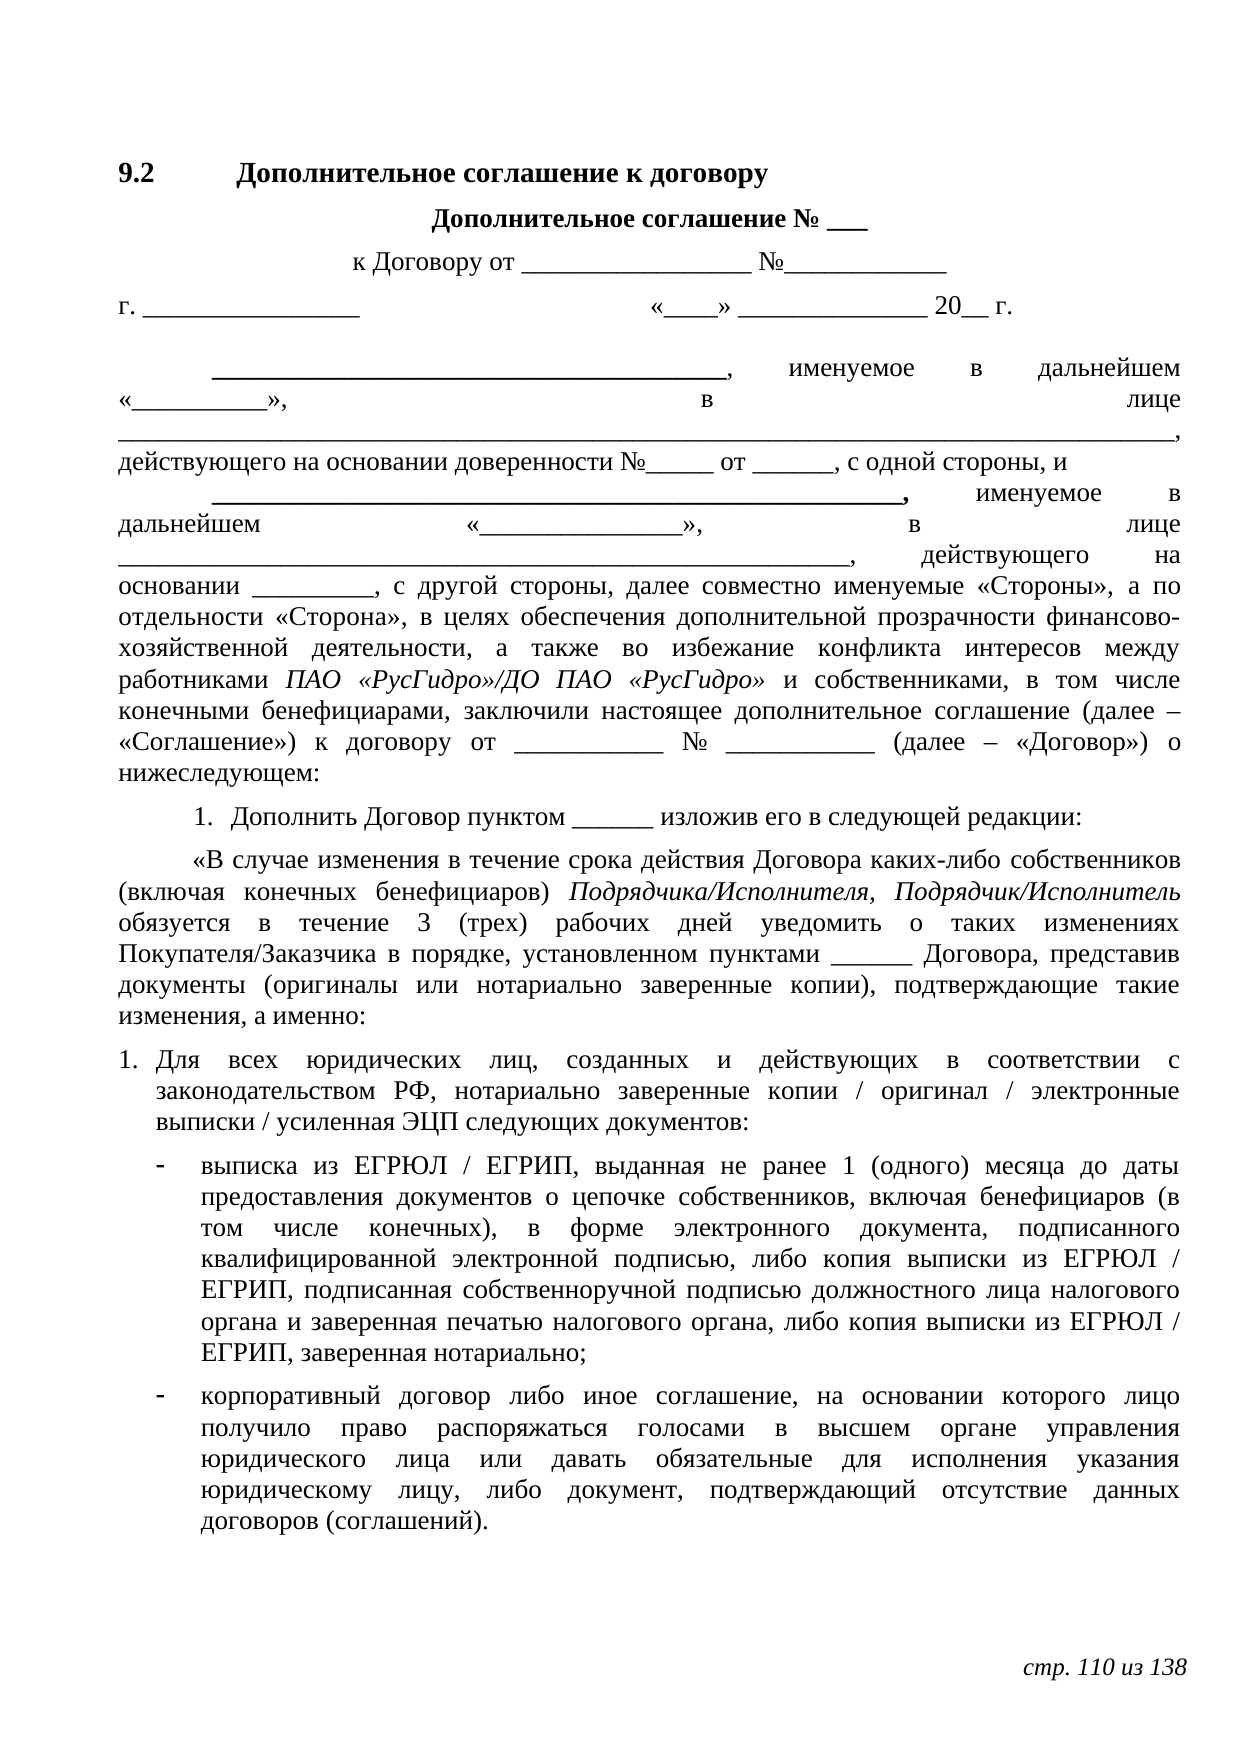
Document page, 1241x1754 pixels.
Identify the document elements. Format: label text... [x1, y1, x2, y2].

text Дополнительное соглашение № ___ [118, 202, 1181, 233]
subtitle Дополнительное соглашение к договору [118, 156, 1181, 189]
text г. ________________ «____» ______________ 20__ г. [118, 289, 1181, 320]
list корпоративный договор либо иное соглашение, на основании которого лицо получило право распоряжаться голосами в высшем органе управления юридического лица или давать обязательные для исполнения указания юридическому лицу, либо документ, подтверждающий отсутствие данных договоров (соглашений). [156, 1379, 1181, 1535]
text ______________________________________, именуемое в дальнейшем «__________», в лице ______________________________________________________________________________, действующего на основании доверенности №_____ от ______, с одной стороны, и [118, 351, 1181, 476]
list выписка из ЕГРЮЛ / ЕГРИП, выданная не ранее 1 (одного) месяца до даты предоставления документов о цепочке собственников, включая бенефициаров (в том числе конечных), в форме электронного документа, подписанного квалифицированной электронной подписью, либо копия выписки из ЕГРЮЛ / ЕГРИП, подписанная собственноручной подписью должностного лица налогового органа и заверенная печатью налогового органа, либо копия выписки из ЕГРЮЛ / ЕГРИП, заверенная нотариально; [156, 1149, 1181, 1367]
list Дополнить Договор пунктом ______ изложив его в следующей редакции: [193, 800, 1181, 831]
text ___________________________________________________, именуемое в дальнейшем «_______________», в лице ______________________________________________________, действующего на основании _________, с другой стороны, далее совместно именуемые «Стороны», а по отдельности «Сторона», в целях обеспечения дополнительной прозрачности финансово-хозяйственной деятельности, а также во избежание конфликта интересов между работниками ПАО «РусГидро»/ДО ПАО «РусГидро» и собственниками, в том числе конечными бенефициарами, заключили настоящее дополнительное соглашение (далее – «Соглашение») к договору от ___________ № ___________ (далее – «Договор») о нижеследующем: [118, 476, 1181, 787]
text к Договору от _________________ №____________ [118, 245, 1181, 276]
text «В случае изменения в течение срока действия Договора каких-либо собственников (включая конечных бенефициаров) Подрядчика/Исполнителя, Подрядчик/Исполнитель обязуется в течение 3 (трех) рабочих дней уведомить о таких изменениях Покупателя/Заказчика в порядке, установленном пунктами ______ Договора, представив документы (оригиналы или нотариально заверенные копии), подтверждающие такие изменения, а именно: [118, 843, 1181, 1030]
list Для всех юридических лиц, созданных и действующих в соответствии с законодательством РФ, нотариально заверенные копии / оригинал / электронные выписки / усиленная ЭЦП следующих документов: [118, 1043, 1181, 1136]
